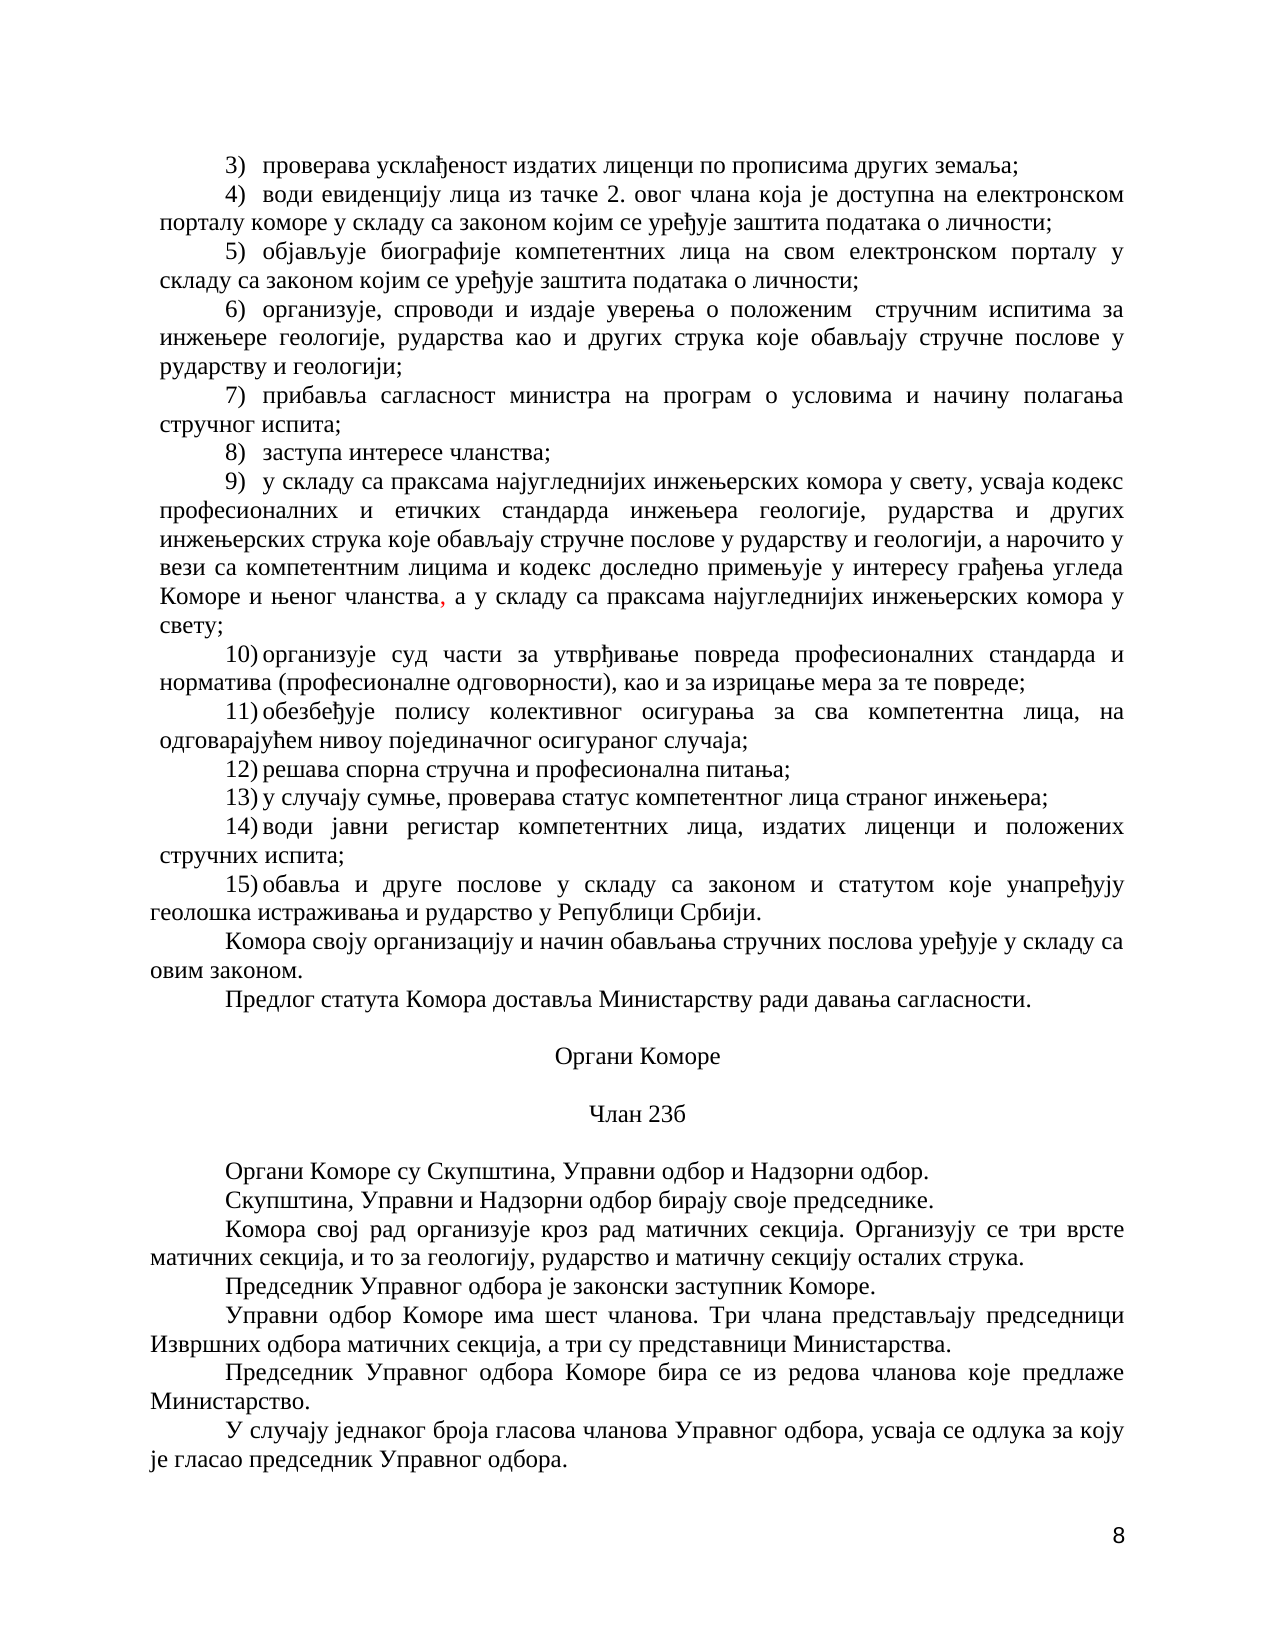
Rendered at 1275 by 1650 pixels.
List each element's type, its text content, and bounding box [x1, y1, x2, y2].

list објављује биографије компетентних лица на свом електронском порталу у складу са законом којим се уређује заштита података о личности; [159, 236, 1125, 294]
text 15) обавља и друге послове у складу са законом и статутом које унапређују геолошка истраживања и рударство у Републици Србији. [150, 869, 1125, 926]
text Органи Коморе су Скупштина, Управни одбор и Надзорни одбор. [150, 1156, 1125, 1185]
list прибавља сагласност министра на програм о условима и начину полагања стручног испита; [159, 380, 1125, 437]
list води јавни регистар компетентних лица, издатих лиценци и положених стручних испита; [159, 811, 1125, 869]
list у складу са праксама најугледнијих инжењерских комора у свету, усваја кодекс професионалних и етичких стандарда инжењера геологије, рударства и других инжењерских струка које обављају стручне послове у рударству и геологији, а нарочито у вези са компетентним лицима и кодекс доследно примењује у интересу грађења угледа Коморе и њеног чланства, а у складу са праксама најугледнијих инжењерских комора у свету; [159, 466, 1125, 639]
list заступа интересе чланства; [159, 437, 1125, 466]
list организује, спроводи и издаје уверења о положеним стручним испитима за инжењере геологије, рударства као и других струка које обављају стручне послове у рударству и геологији; [159, 294, 1125, 380]
text Скупштина, Управни и Надзорни одбор бирају своје председнике. [150, 1185, 1125, 1214]
text Председник Управног одбора Коморе бира се из редова чланова које предлаже Министарство. [150, 1357, 1125, 1415]
text Управни одбор Коморе има шест чланова. Три члана представљају председници Извршних одбора матичних секција, а три су представници Министарства. [150, 1300, 1125, 1357]
list води евиденцију лица из тачке 2. овог члана која је доступна на електронском порталу коморе у складу са законом којим се уређује заштита података о личности; [159, 179, 1125, 236]
list организује суд части за утврђивање повреда професионалних стандарда и норматива (професионалне одговорности), као и за изрицање мера за те повреде; [159, 639, 1125, 696]
text У случају једнаког броја гласова чланова Управног одбора, усваја се одлука за коју је гласао председник Управног одбора. [150, 1415, 1125, 1472]
text Председник Управног одбора је законски заступник Коморе. [150, 1271, 1125, 1300]
list проверава усклађеност издатих лиценци по прописима других земаља; [159, 150, 1125, 179]
text Комора свој рад организује кроз рад матичних секција. Организују се три врсте матичних секција, и то за геологију, рударство и матичну секцију осталих струка. [150, 1214, 1125, 1271]
list обезбеђује полису колективног осигурања за сва компетентна лица, на одговарајућем нивоу појединачног осигураног случаја; [159, 696, 1125, 754]
text Члан 23б [150, 1099, 1125, 1127]
text Органи Коморе [150, 1041, 1125, 1070]
list решава спорна стручна и професионална питања; [159, 754, 1125, 782]
text Предлог статута Комора доставља Министарству ради давања сагласности. [150, 984, 1125, 1012]
text Комора своју организацију и начин обављања стручних послова уређује у складу са овим законом. [150, 926, 1125, 984]
list у случају сумње, проверава статус компетентног лица страног инжењера; [159, 782, 1125, 811]
